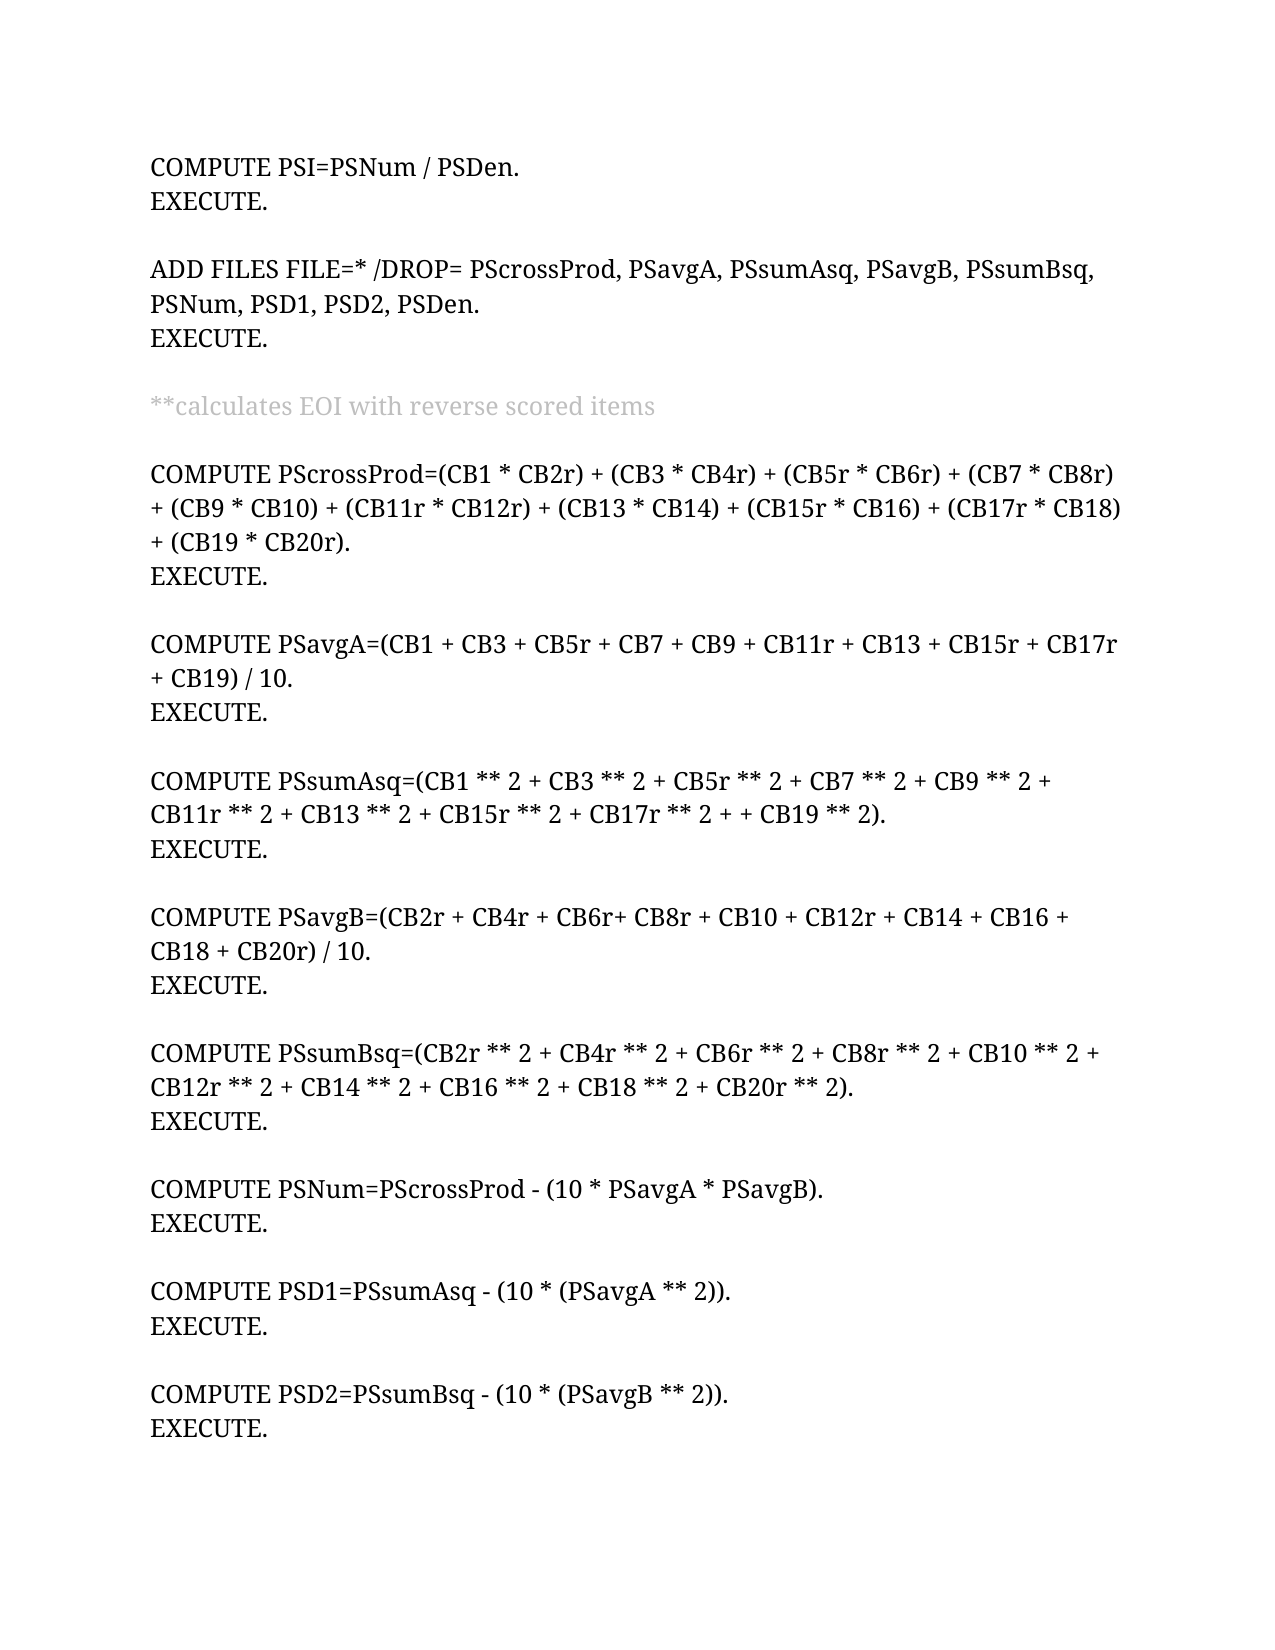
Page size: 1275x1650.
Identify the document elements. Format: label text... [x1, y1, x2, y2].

text COMPUTE PSI=PSNum / PSDen. [150, 150, 1125, 184]
text COMPUTE PSsumAsq=(CB1 ** 2 + CB3 ** 2 + CB5r ** 2 + CB7 ** 2 + CB9 ** 2 + CB11r ** 2 + CB13 ** 2 + CB15r ** 2 + CB17r ** 2 + + CB19 ** 2). [150, 763, 1125, 831]
text EXECUTE. [150, 559, 1125, 593]
text EXECUTE. [150, 320, 1125, 354]
text COMPUTE PSNum=PScrossProd - (10 * PSavgA * PSavgB). [150, 1172, 1125, 1206]
text EXECUTE. [150, 1104, 1125, 1138]
text EXECUTE. [150, 967, 1125, 1002]
text **calculates EOI with reverse scored items [150, 388, 1125, 422]
text EXECUTE. [150, 184, 1125, 218]
text EXECUTE. [150, 1206, 1125, 1240]
text ADD FILES FILE=* /DROP= PScrossProd, PSavgA, PSsumAsq, PSavgB, PSsumBsq, PSNum, PSD1, PSD2, PSDen. [150, 252, 1125, 320]
text COMPUTE PSavgB=(CB2r + CB4r + CB6r+ CB8r + CB10 + CB12r + CB14 + CB16 + CB18 + CB20r) / 10. [150, 899, 1125, 967]
text EXECUTE. [150, 1410, 1125, 1444]
text COMPUTE PScrossProd=(CB1 * CB2r) + (CB3 * CB4r) + (CB5r * CB6r) + (CB7 * CB8r) + (CB9 * CB10) + (CB11r * CB12r) + (CB13 * CB14) + (CB15r * CB16) + (CB17r * CB18) + (CB19 * CB20r). [150, 457, 1125, 559]
text EXECUTE. [150, 695, 1125, 729]
text COMPUTE PSavgA=(CB1 + CB3 + CB5r + CB7 + CB9 + CB11r + CB13 + CB15r + CB17r + CB19) / 10. [150, 627, 1125, 695]
text COMPUTE PSD2=PSsumBsq - (10 * (PSavgB ** 2)). [150, 1376, 1125, 1410]
text EXECUTE. [150, 831, 1125, 865]
text EXECUTE. [150, 1308, 1125, 1342]
text COMPUTE PSD1=PSsumAsq - (10 * (PSavgA ** 2)). [150, 1274, 1125, 1308]
text COMPUTE PSsumBsq=(CB2r ** 2 + CB4r ** 2 + CB6r ** 2 + CB8r ** 2 + CB10 ** 2 + CB12r ** 2 + CB14 ** 2 + CB16 ** 2 + CB18 ** 2 + CB20r ** 2). [150, 1036, 1125, 1104]
